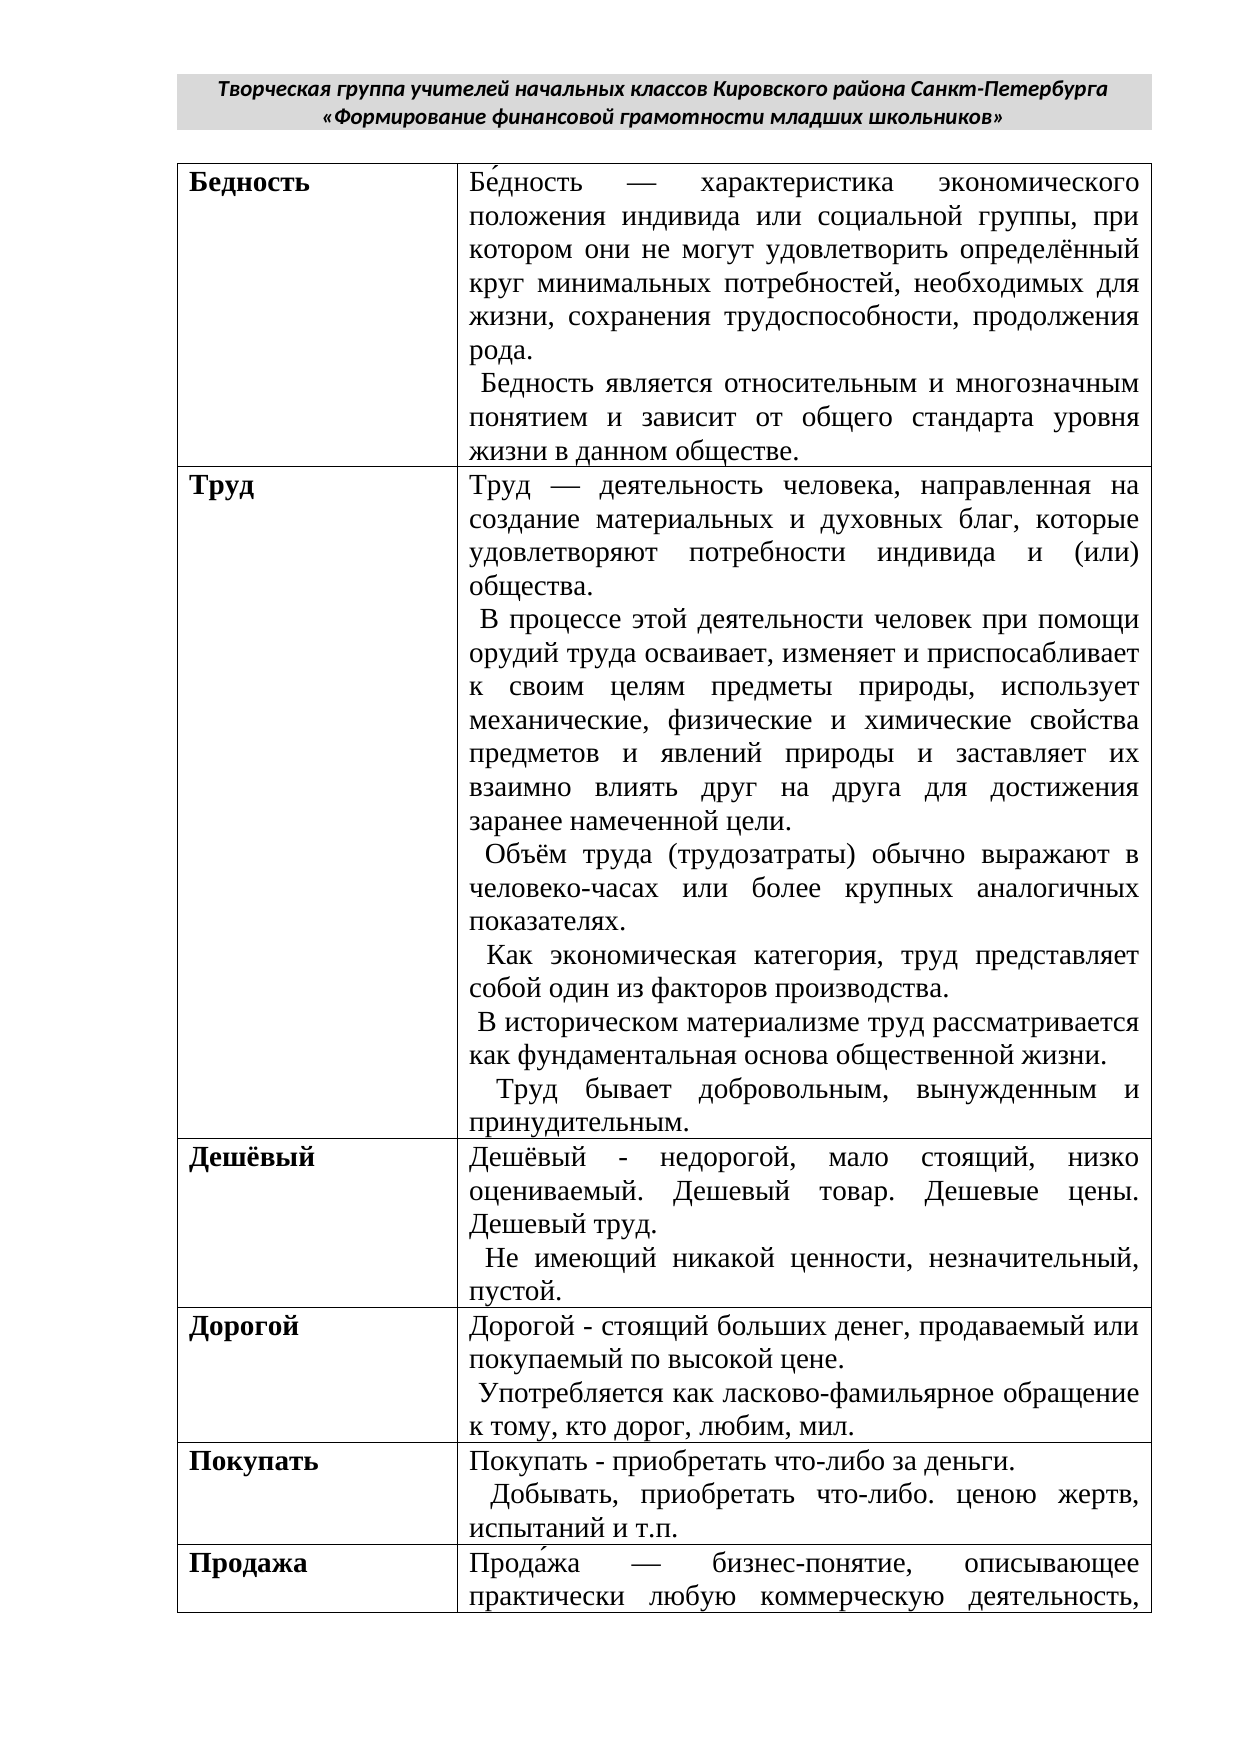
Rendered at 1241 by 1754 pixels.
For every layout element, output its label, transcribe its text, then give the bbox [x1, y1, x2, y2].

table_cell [458, 1545, 1151, 1612]
table_cell Дорогой [178, 1308, 457, 1442]
table_cell Труд [178, 467, 457, 1138]
table_cell Труд — деятельность человека, направленная на создание материальных и духовных благ, которые удовлетворяют потребности индивида и (или) общества. В процессе этой деятельности человек при помощи орудий труда осваивает, изменяет и приспосабливает к своим целям предметы природы, использует механические, физические и химические свойства предметов и явлений природы и заставляет их взаимно влиять друг на друга для достижения заранее намеченной цели. Объём труда (трудозатраты) обычно выражают в человеко-часах или более крупных аналогичных показателях. Как экономическая категория, труд представляет собой один из факторов производства. В историческом материализме труд рассматривается как фундаментальная основа общественной жизни. Труд бывает добровольным, вынужденным и принудительным. [458, 467, 1151, 1138]
table_cell Бе́дность — характеристика экономического положения индивида или социальной группы, при котором они не могут удовлетворить определённый круг минимальных потребностей, необходимых для жизни, сохранения трудоспособности, продолжения рода. Бедность является относительным и многозначным понятием и зависит от общего стандарта уровня жизни в данном обществе. [458, 164, 1151, 466]
table_cell Покупать - приобретать что-либо за деньги. Добывать, приобретать что-либо. ценою жертв, испытаний и т.п. [458, 1443, 1151, 1544]
table_cell Покупать [178, 1443, 457, 1544]
table_cell Дешёвый [178, 1139, 457, 1307]
table_cell Бедность [178, 164, 457, 466]
table_cell Дешёвый - недорогой, мало стоящий, низко оцениваемый. Дешевый товар. Дешевые цены. Дешевый труд. Не имеющий никакой ценности, незначительный, пустой. [458, 1139, 1151, 1307]
table_cell Продажа [178, 1545, 457, 1612]
table_cell Дорогой - стоящий больших денег, продаваемый или покупаемый по высокой цене. Употребляется как ласково-фамильярное обращение к тому, кто дорог, любим, мил. [458, 1308, 1151, 1442]
